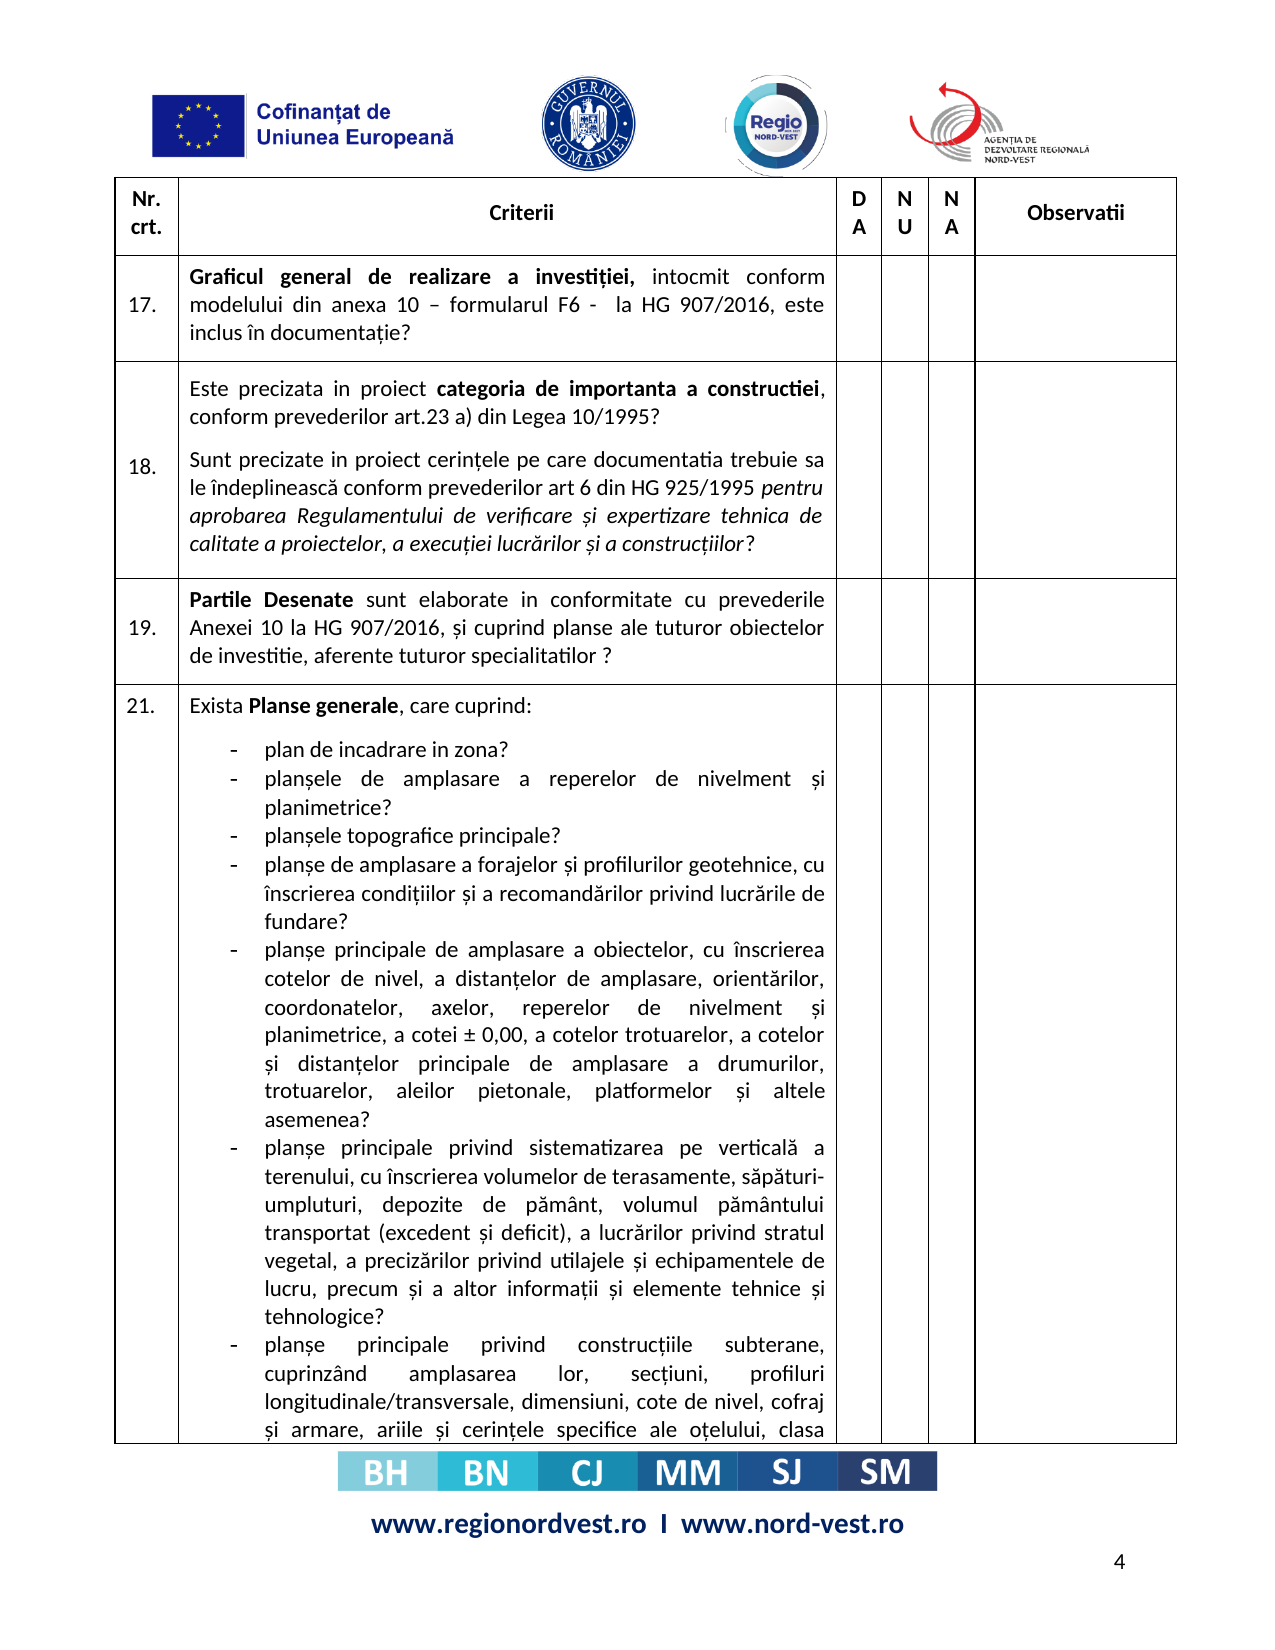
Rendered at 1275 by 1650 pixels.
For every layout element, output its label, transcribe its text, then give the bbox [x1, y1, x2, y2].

table_cell [882, 579, 928, 684]
table_cell [882, 256, 928, 361]
table_cell [976, 579, 1176, 684]
table_cell [929, 362, 974, 578]
table_cell [929, 685, 974, 1443]
table_cell Partile Desenate sunt elaborate in conformitate cu prevederile Anexei 10 la HG 907/2016, și cuprind planse ale tuturor obiectelor de investitie, aferente tuturor specialitatilor ? [179, 579, 836, 684]
table_cell [837, 579, 881, 684]
table_header DA [837, 178, 881, 255]
picture [337, 1451, 938, 1491]
table_cell [837, 256, 881, 361]
table_cell Este precizata in proiect categoria de importanta a constructiei, conform prevederilor art.23 a) din Legea 10/1995? Sunt precizate in proiect cerinţele pe care documentatia trebuie sa le îndeplinească conform prevederilor art 6 din HG 925/1995 pentru aprobarea Regulamentului de verificare şi expertizare tehnica de calitate a proiectelor, a execuţiei lucrărilor şi a construcţiilor? [179, 362, 836, 578]
table_header NU [882, 178, 928, 255]
table_cell [116, 362, 178, 578]
table_cell [976, 685, 1176, 1443]
table_header Nr. crt. [116, 178, 178, 255]
table_cell [882, 685, 928, 1443]
table_cell [116, 579, 178, 684]
table_cell [976, 362, 1176, 578]
picture [150, 75, 1089, 177]
table_cell [976, 256, 1176, 361]
table_cell [837, 362, 881, 578]
table_header Observatii [976, 178, 1176, 255]
table_cell [882, 362, 928, 578]
table_cell [837, 685, 881, 1443]
table_cell Graficul general de realizare a investiției, intocmit conform modelului din anexa 10 – formularul F6 - la HG 907/2016, este inclus în documentaţie? [179, 256, 836, 361]
table_cell [929, 579, 974, 684]
table_cell [929, 256, 974, 361]
table_cell [116, 256, 178, 361]
table_header Criterii [179, 178, 836, 255]
table_cell 21. [116, 685, 178, 1443]
table_header NA [929, 178, 974, 255]
